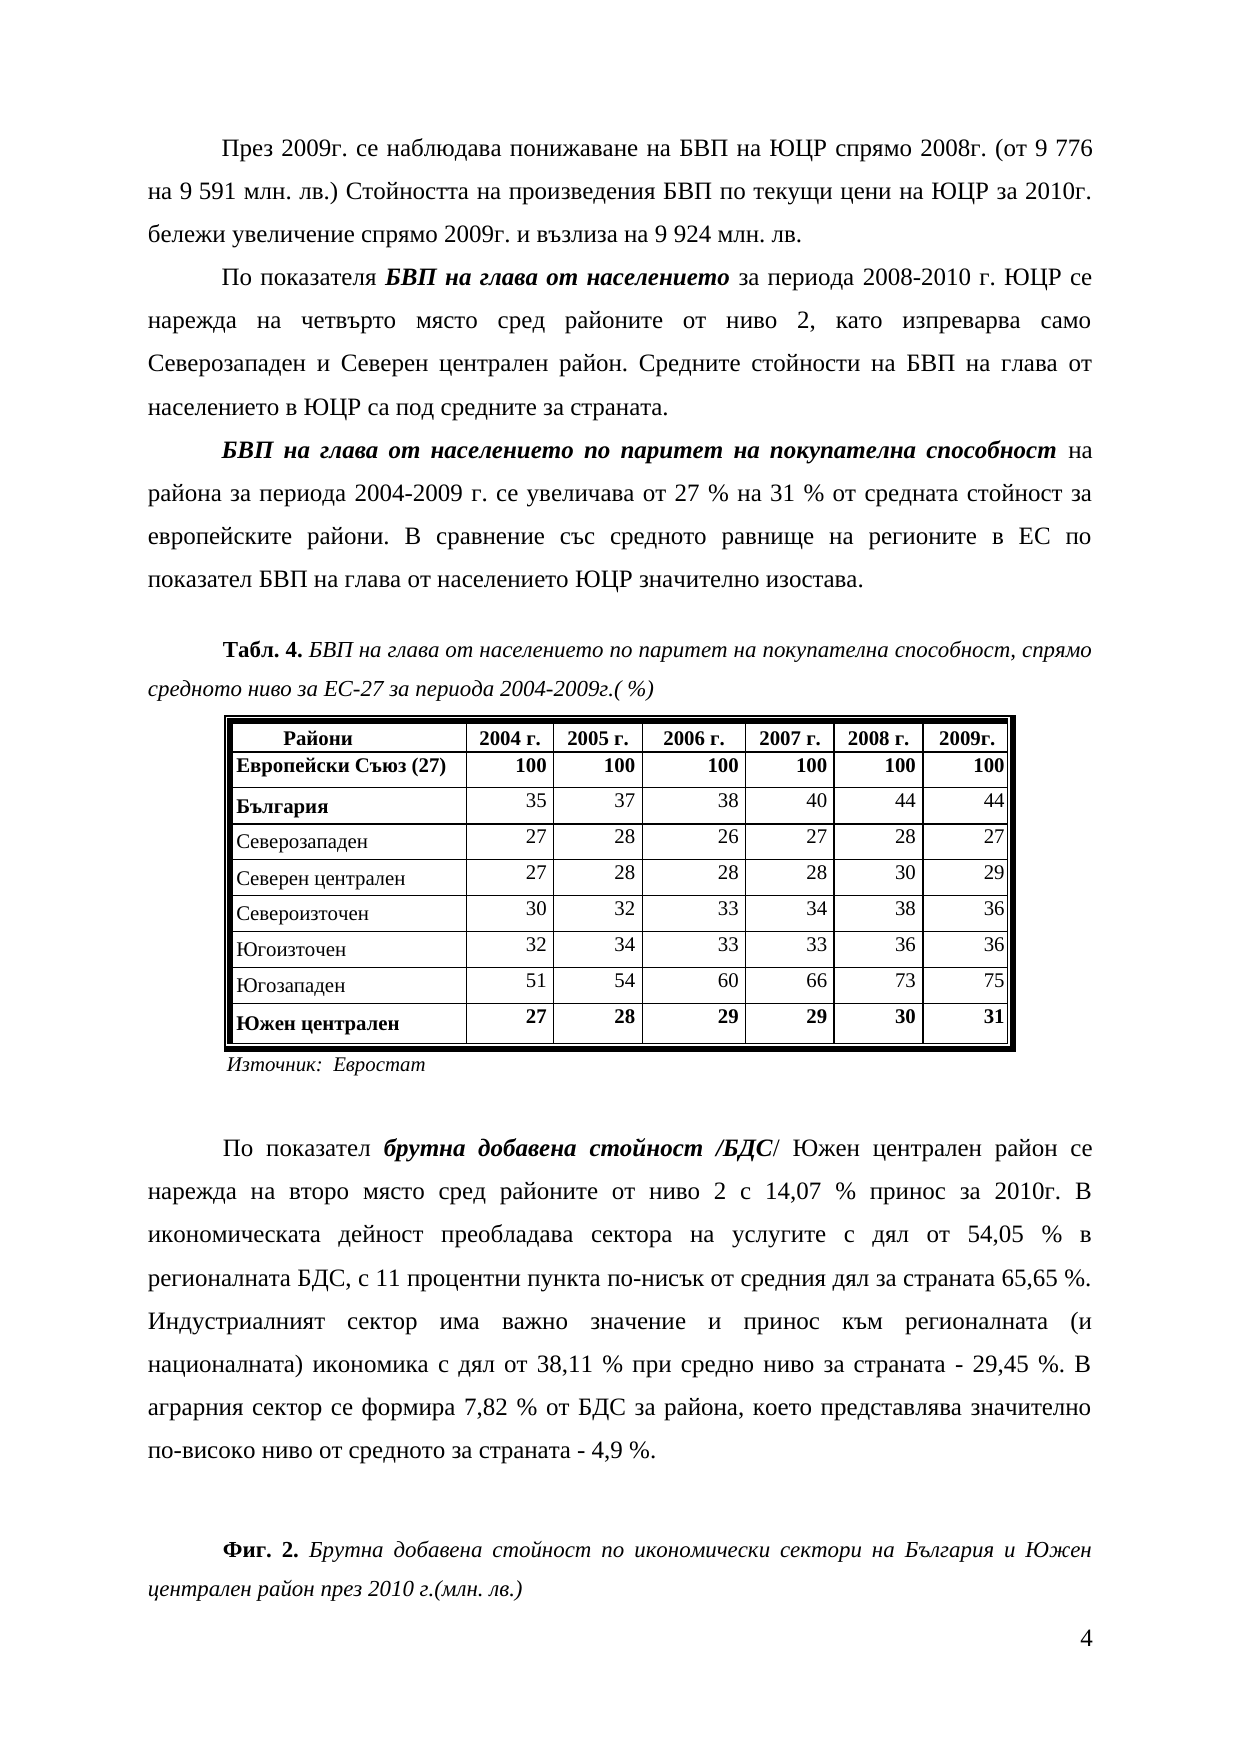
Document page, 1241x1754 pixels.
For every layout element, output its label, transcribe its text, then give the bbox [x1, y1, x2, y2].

table_cell 27 [924, 825, 1007, 859]
text По показателя БВП на глава от населението за периода 2008-2010 г. ЮЦР се нарежда на четвърто място сред районите от ниво 2, като изпреварва само Северозападен и Северен централен район. Средните стойности на БВП на глава от населението в ЮЦР са под средните за страната. [148, 262, 1093, 420]
table_cell 28 [554, 1004, 642, 1042]
table_cell 27 [467, 825, 553, 859]
table_cell 44 [924, 788, 1007, 823]
table_header Райони [233, 724, 466, 751]
text Източник: Евростат [148, 1052, 1093, 1076]
table_cell 30 [835, 860, 922, 895]
table_cell 34 [746, 896, 833, 931]
table_header 2007 г. [746, 724, 833, 751]
table_cell 36 [924, 896, 1007, 931]
table_cell 27 [467, 860, 553, 895]
table_cell Северен централен [233, 860, 466, 895]
text Табл. 4. БВП на глава от населението по паритет на покупателна способност, спрямо средното ниво за ЕС-27 за периода 2004-2009г.( %) [148, 636, 1093, 702]
table_cell 51 [467, 968, 553, 1002]
table_cell 54 [554, 968, 642, 1002]
table_cell 66 [746, 968, 833, 1002]
table_cell 35 [467, 788, 553, 823]
table_cell Северозападен [233, 825, 466, 859]
text През 2009г. се наблюдава понижаване на БВП на ЮЦР спрямо 2008г. (от 9 776 на 9 591 млн. лв.) Стойността на произведения БВП по текущи цени на ЮЦР за 2010г. бележи увеличение спрямо 2009г. и възлиза на 9 924 млн. лв. [148, 133, 1093, 248]
table_cell 100 [746, 753, 833, 787]
table_cell 33 [643, 896, 745, 931]
table_cell 26 [643, 825, 745, 859]
table_cell 28 [554, 860, 642, 895]
table_cell 34 [554, 932, 642, 967]
table_cell България [233, 788, 466, 823]
table_cell 32 [467, 932, 553, 967]
table_cell 100 [924, 753, 1007, 787]
table_cell 100 [467, 753, 553, 787]
table_cell 73 [835, 968, 922, 1002]
text Фиг. 2. Брутна добавена стойност по икономически сектори на България и Южен централен район през 2010 г.(млн. лв.) [148, 1536, 1093, 1602]
table_cell 33 [643, 932, 745, 967]
table_cell 36 [835, 932, 922, 967]
table_cell 33 [746, 932, 833, 967]
table_cell 28 [643, 860, 745, 895]
table_header 2006 г. [643, 724, 745, 751]
table_cell 28 [835, 825, 922, 859]
table_cell 36 [924, 932, 1007, 967]
table_cell Европейски Съюз (27) [233, 753, 466, 787]
table_cell 27 [467, 1004, 553, 1042]
table_cell 100 [643, 753, 745, 787]
table_cell 37 [554, 788, 642, 823]
table_header 2009г. [924, 724, 1007, 751]
text БВП на глава от населението по паритет на покупателна способност на района за периода 2004-2009 г. се увеличава от 27 % на 31 % от средната стойност за европейските райони. В сравнение със средното равнище на регионите в ЕС по показател БВП на глава от населението ЮЦР значително изостава. [148, 435, 1093, 593]
table_cell 28 [746, 860, 833, 895]
table_cell 44 [835, 788, 922, 823]
table_cell Югозападен [233, 968, 466, 1002]
table_cell Югоизточен [233, 932, 466, 967]
table_cell 29 [746, 1004, 833, 1042]
table_cell 40 [746, 788, 833, 823]
table_header 2008 г. [835, 724, 922, 751]
table_cell 30 [835, 1004, 922, 1042]
table_header 2005 г. [554, 724, 642, 751]
table_cell 100 [554, 753, 642, 787]
text По показател брутна добавена стойност /БДС/ Южен централен район се нарежда на второ място сред районите от ниво 2 с 14,07 % принос за 2010г. В икономическата дейност преобладава сектора на услугите с дял от 54,05 % в регионалната БДС, с 11 процентни пункта по-нисък от средния дял за страната 65,65 %. Индустриалният сектор има важно значение и принос към регионалната (и националната) икономика с дял от 38,11 % при средно ниво за страната - 29,45 %. В аграрния сектор се формира 7,82 % от БДС за района, което представлява значително по-високо ниво от средното за страната - 4,9 %. [148, 1133, 1093, 1464]
table_cell Североизточен [233, 896, 466, 931]
table_cell 29 [643, 1004, 745, 1042]
table_cell 100 [835, 753, 922, 787]
table_cell 28 [554, 825, 642, 859]
table_cell 38 [835, 896, 922, 931]
table_cell 29 [924, 860, 1007, 895]
table_cell 38 [643, 788, 745, 823]
table_cell 30 [467, 896, 553, 931]
table_cell 60 [643, 968, 745, 1002]
table_cell 27 [746, 825, 833, 859]
table_cell 75 [924, 968, 1007, 1002]
table_cell 31 [924, 1004, 1007, 1042]
table_cell Южен централен [233, 1004, 466, 1042]
table_cell 32 [554, 896, 642, 931]
table_header 2004 г. [467, 724, 553, 751]
